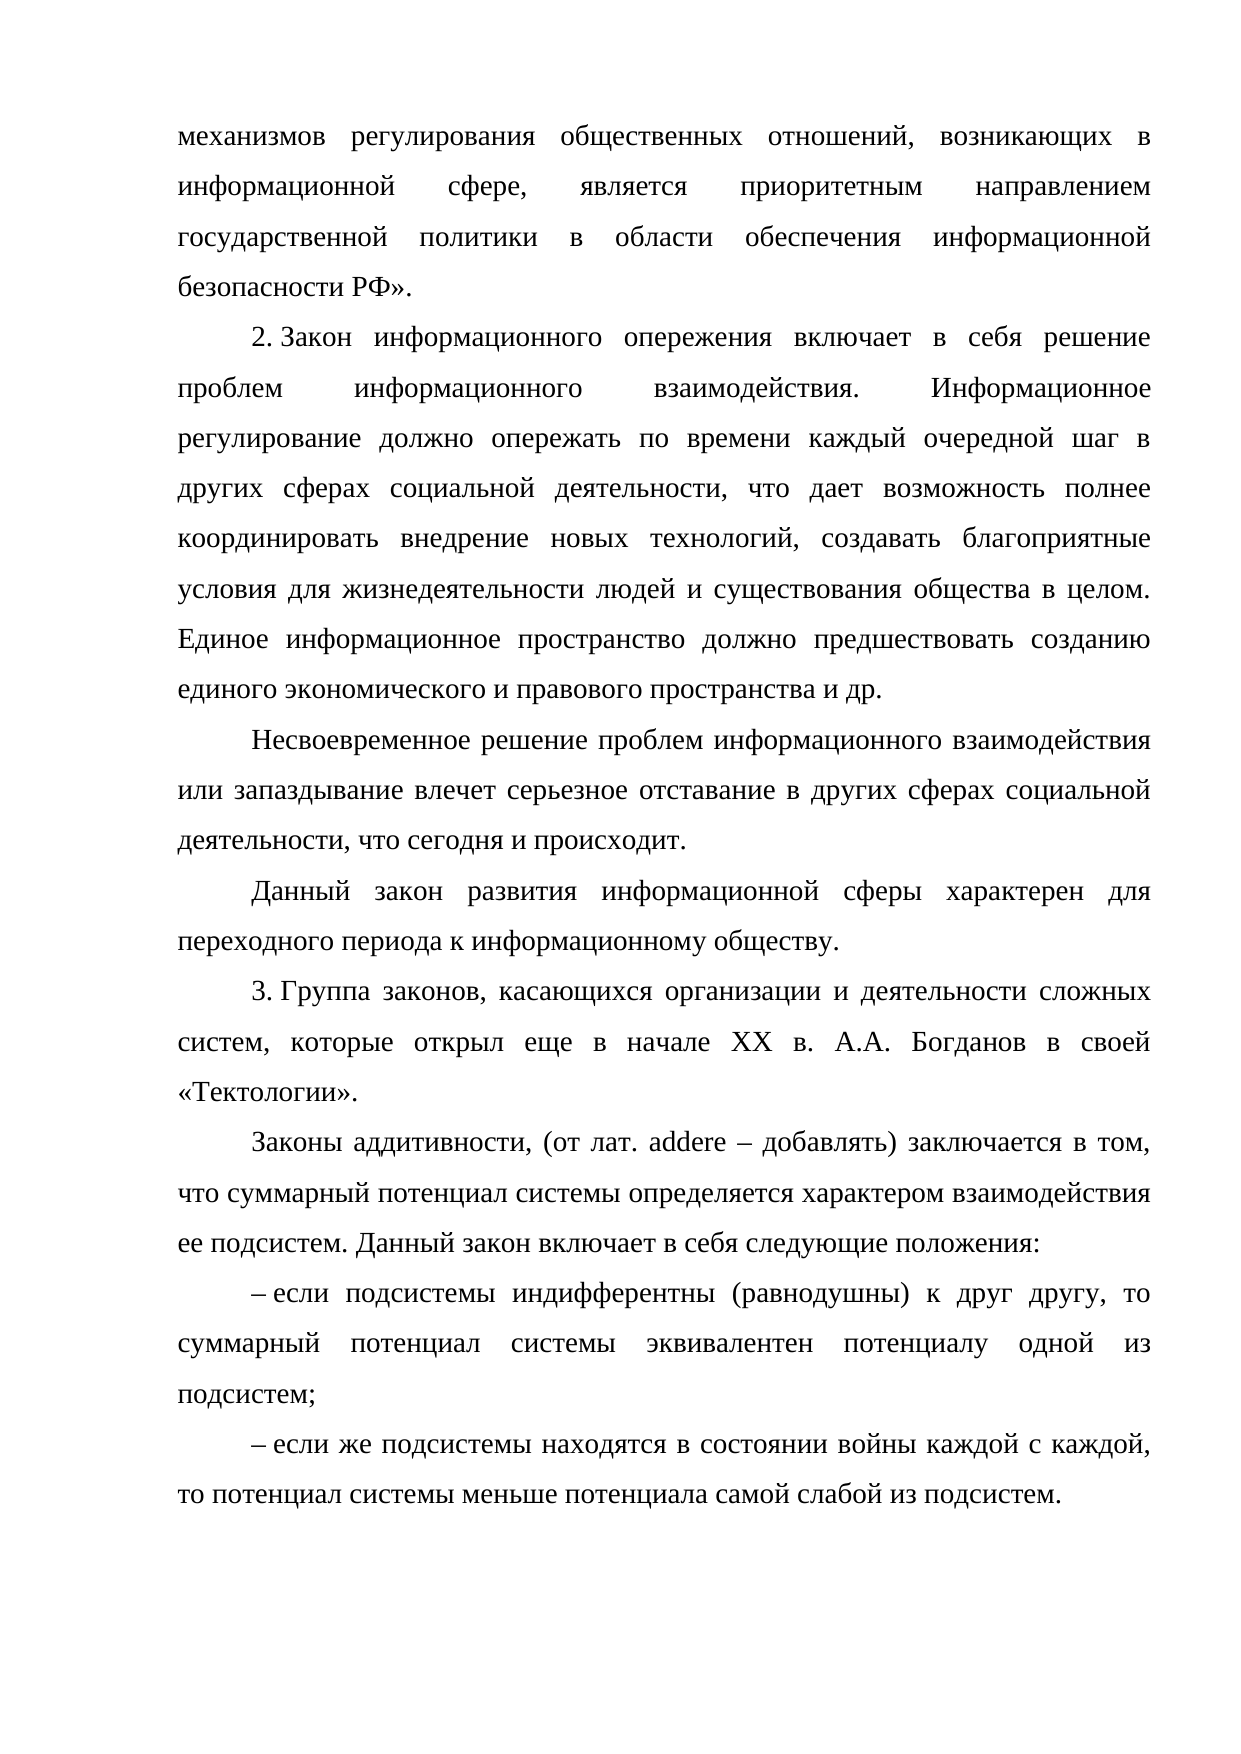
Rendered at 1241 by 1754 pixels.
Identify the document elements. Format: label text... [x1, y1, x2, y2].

text – если подсистемы индифферентны (равнодушны) к друг другу, то суммарный потенциал системы эквивалентен потенциалу одной из подсистем; [177, 1275, 1152, 1409]
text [177, 118, 1152, 303]
text 3. Группа законов, касающихся организации и деятельности сложных систем, которые открыл еще в начале XX в. А.А. Богданов в своей «Тектологии». [177, 973, 1152, 1108]
text – если же подсистемы находятся в состоянии войны каждой с каждой, то потенциал системы меньше потенциала самой слабой из подсистем. [177, 1426, 1152, 1510]
text Данный закон развития информационной сферы характерен для переходного периода к информационному обществу. [177, 873, 1152, 957]
text 2. Закон информационного опережения включает в себя решение проблем информационного взаимодействия. Информационное регулирование должно опережать по времени каждый очередной шаг в других сферах социальной деятельности, что дает возможность полнее координировать внедрение новых технологий, создавать благоприятные условия для жизнедеятельности людей и существования общества в целом. Единое информационное пространство должно предшествовать созданию единого экономического и правового пространства и др. [177, 319, 1152, 705]
text Несвоевременное решение проблем информационного взаимодействия или запаздывание влечет серьезное отставание в других сферах социальной деятельности, что сегодня и происходит. [177, 722, 1152, 856]
text Законы аддитивности, (от лат. addere – добавлять) заключается в том, что суммарный потенциал системы определяется характером взаимодействия ее подсистем. Данный закон включает в себя следующие положения: [177, 1124, 1152, 1258]
